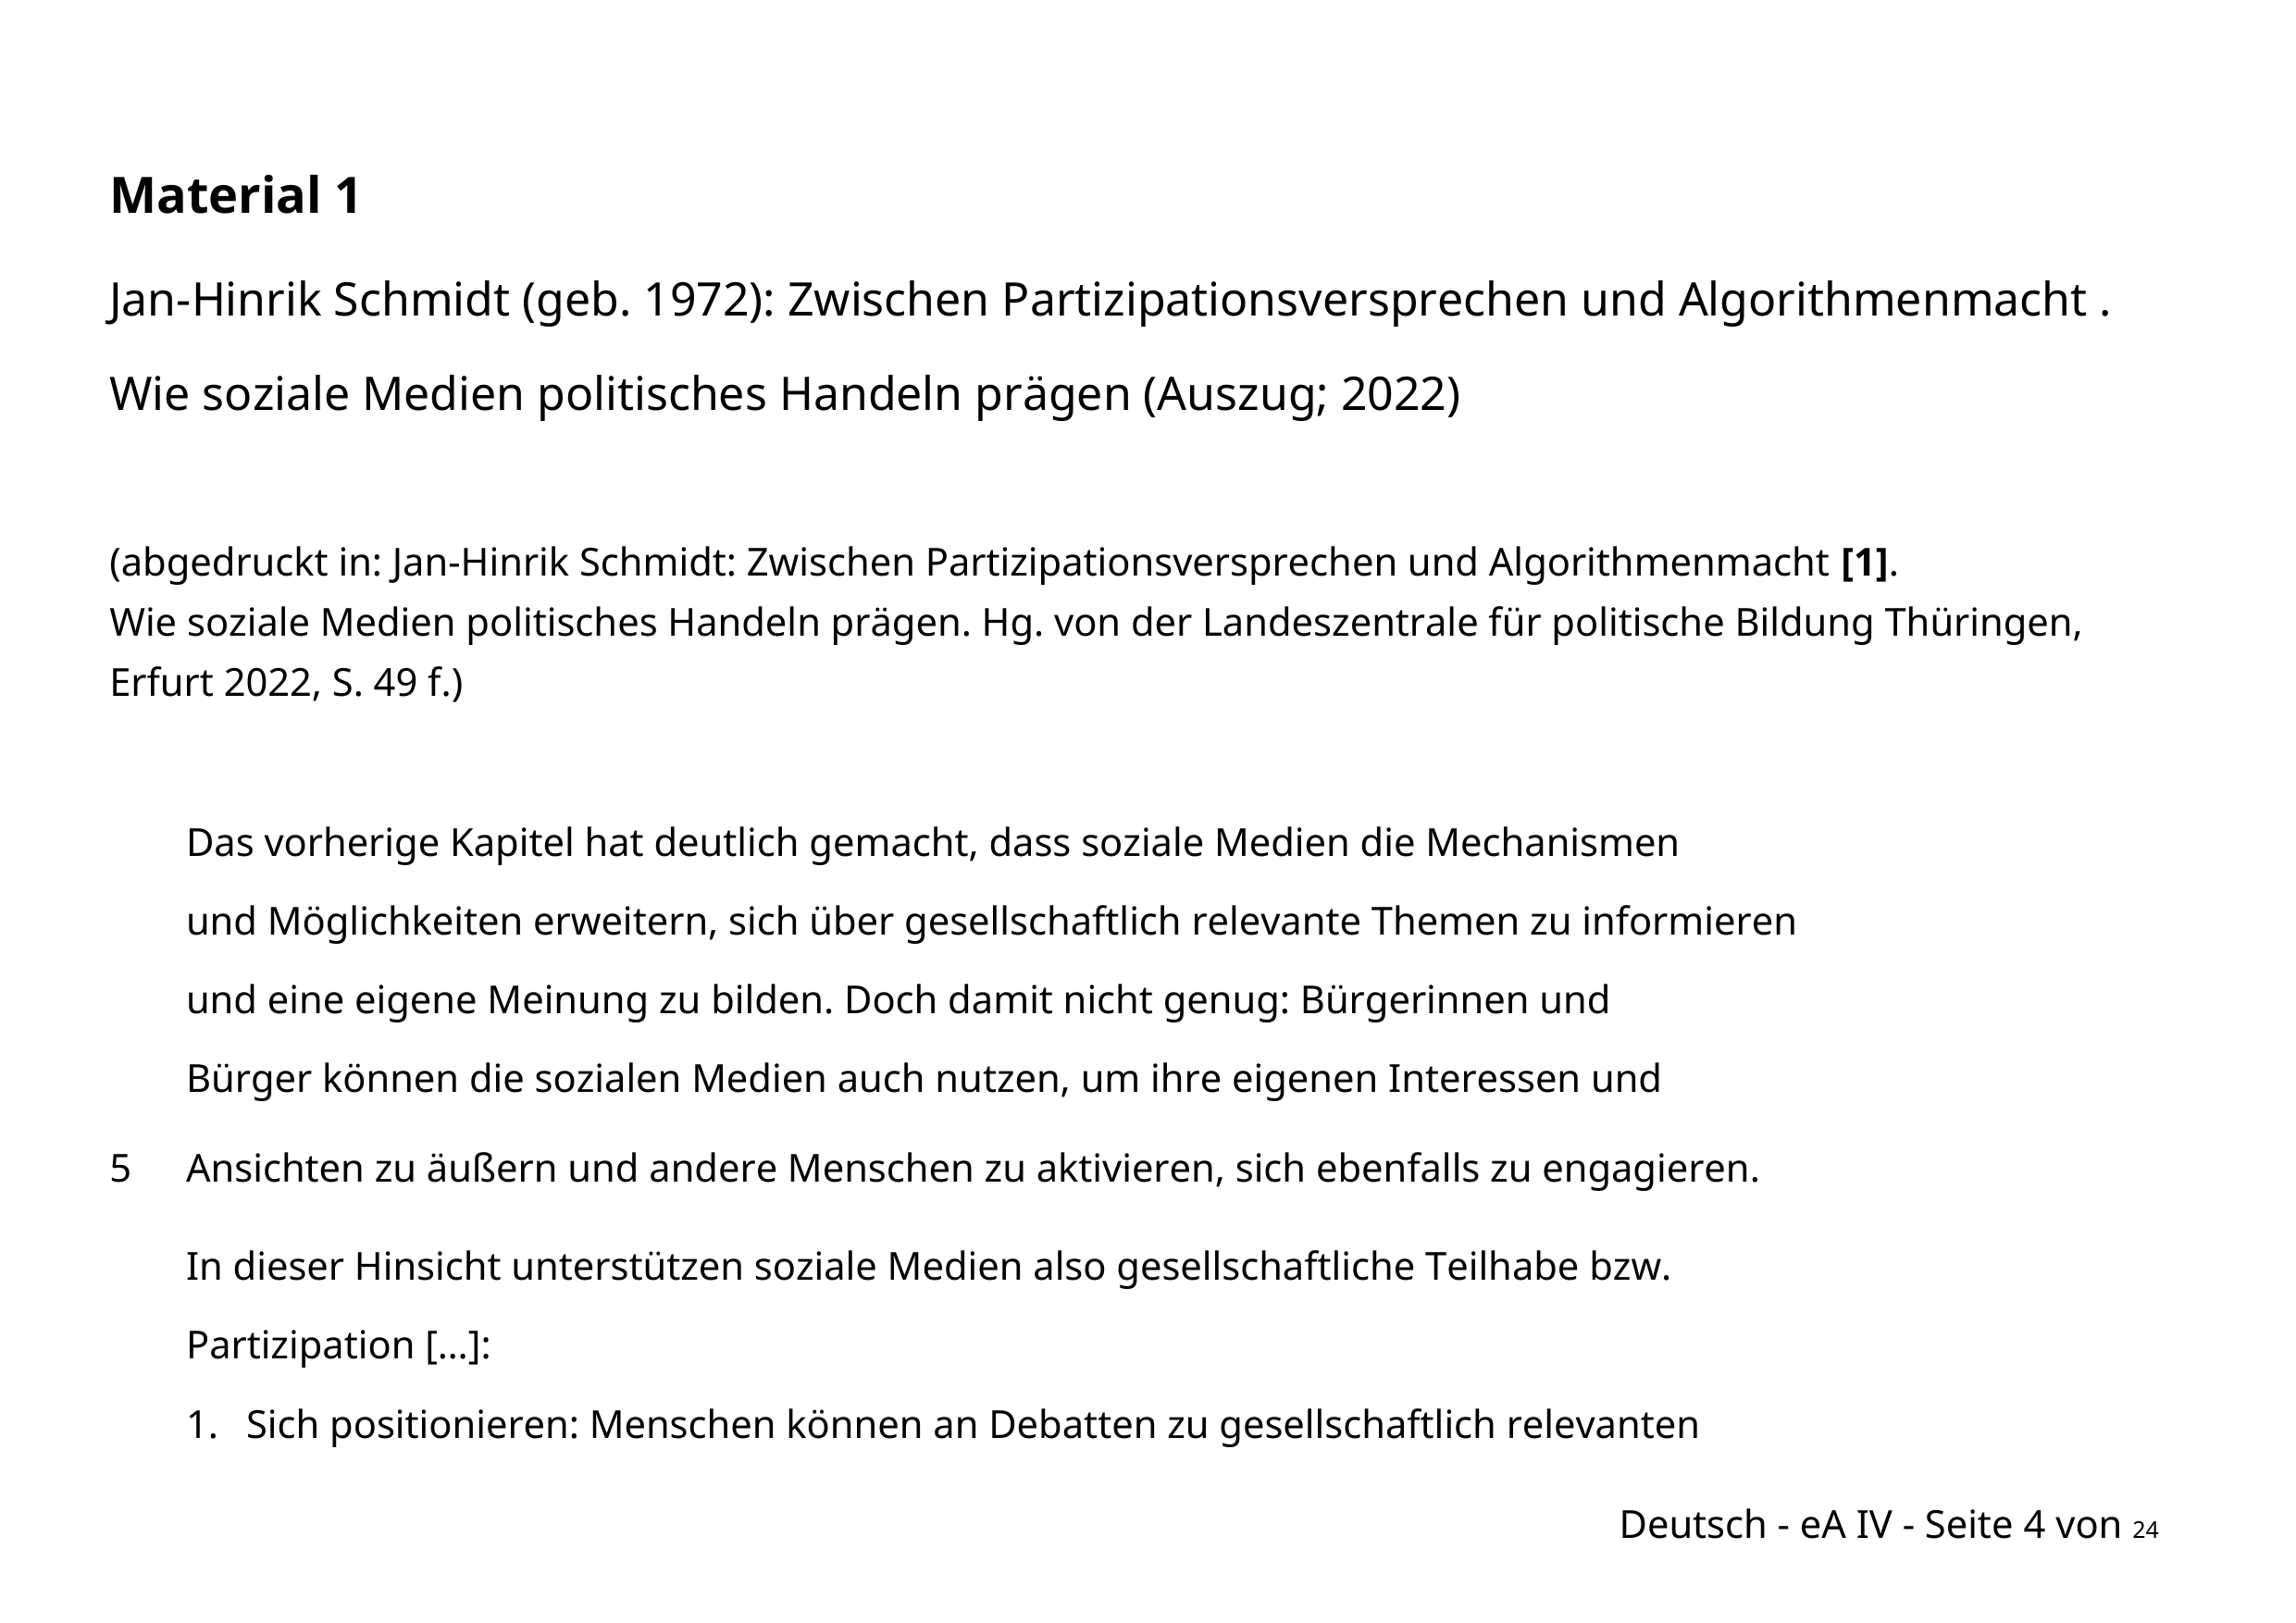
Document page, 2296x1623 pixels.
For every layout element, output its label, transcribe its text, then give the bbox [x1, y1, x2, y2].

list Partizipation […]: [186, 1318, 2159, 1370]
list 1. Sich positionieren: Menschen können an Debatten zu gesellschaftlich relevanten [186, 1396, 2159, 1449]
list und Möglichkeiten erweitern, sich über gesellschaftlich relevante Themen zu informieren [186, 894, 2159, 946]
subtitle Material 1 [109, 160, 2159, 228]
list und eine eigene Meinung zu bilden. Doch damit nicht genug: Bürgerinnen und [186, 973, 2159, 1024]
list 5 Ansichten zu äußern und andere Menschen zu aktivieren, sich ebenfalls zu engagieren. [109, 1141, 2159, 1194]
list In dieser Hinsicht unterstützen soziale Medien also gesellschaftliche Teilhabe bzw. [186, 1239, 2159, 1292]
list Das vorherige Kapitel hat deutlich gemacht, dass soziale Medien die Mechanismen [186, 814, 2159, 867]
subtitle Jan-Hinrik Schmidt (geb. 1972): Zwischen Partizipationsversprechen und Algorithmenmacht . Wie soziale Medien politisches Handeln prägen (Auszug; 2022) [109, 266, 2159, 424]
list Bürger können die sozialen Medien auch nutzen, um ihre eigenen Interessen und [186, 1051, 2159, 1103]
text (abgedruckt in: Jan-Hinrik Schmidt: Zwischen Partizipationsversprechen und Algorithmenmacht [1]. Wie soziale Medien politisches Handeln prägen. Hg. von der Landeszentrale für politische Bildung Thüringen, Erfurt 2022, S. 49 f.) [109, 535, 2159, 708]
